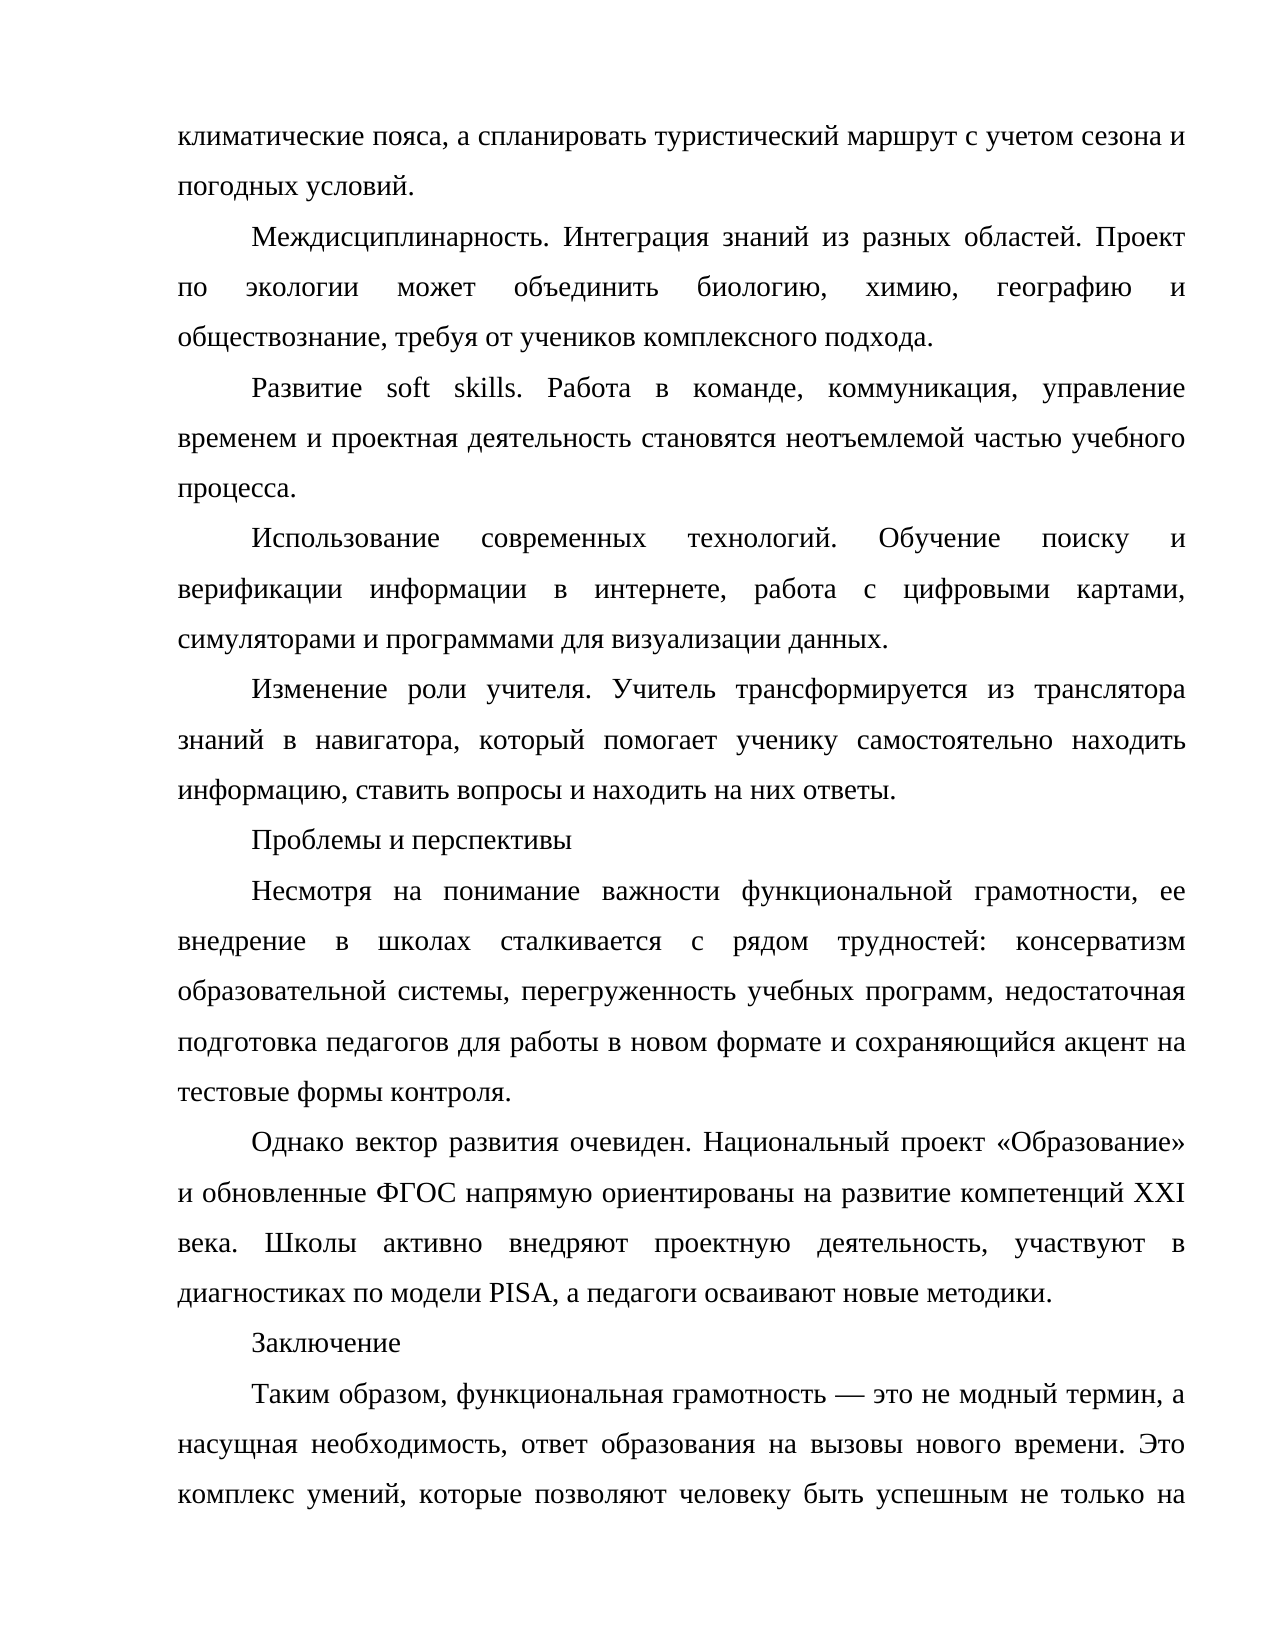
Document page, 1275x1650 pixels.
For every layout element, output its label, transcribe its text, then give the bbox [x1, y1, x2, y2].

text Заключение [177, 1326, 1186, 1359]
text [177, 1376, 1186, 1510]
text Использование современных технологий. Обучение поиску и верификации информации в интернете, работа с цифровыми картами, симуляторами и программами для визуализации данных. [177, 521, 1186, 655]
text Однако вектор развития очевиден. Национальный проект «Образование» и обновленные ФГОС напрямую ориентированы на развитие компетенций XXI века. Школы активно внедряют проектную деятельность, участвуют в диагностиках по модели PISA, а педагоги осваивают новые методики. [177, 1124, 1186, 1309]
text Развитие soft skills. Работа в команде, коммуникация, управление временем и проектная деятельность становятся неотъемлемой частью учебного процесса. [177, 370, 1186, 504]
text Изменение роли учителя. Учитель трансформируется из транслятора знаний в навигатора, который помогает ученику самостоятельно находить информацию, ставить вопросы и находить на них ответы. [177, 672, 1186, 806]
text Проблемы и перспективы [177, 822, 1186, 856]
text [177, 118, 1186, 202]
text Междисциплинарность. Интеграция знаний из разных областей. Проект по экологии может объединить биологию, химию, географию и обществознание, требуя от учеников комплексного подхода. [177, 219, 1186, 353]
text Несмотря на понимание важности функциональной грамотности, ее внедрение в школах сталкивается с рядом трудностей: консерватизм образовательной системы, перегруженность учебных программ, недостаточная подготовка педагогов для работы в новом формате и сохраняющийся акцент на тестовые формы контроля. [177, 873, 1186, 1108]
